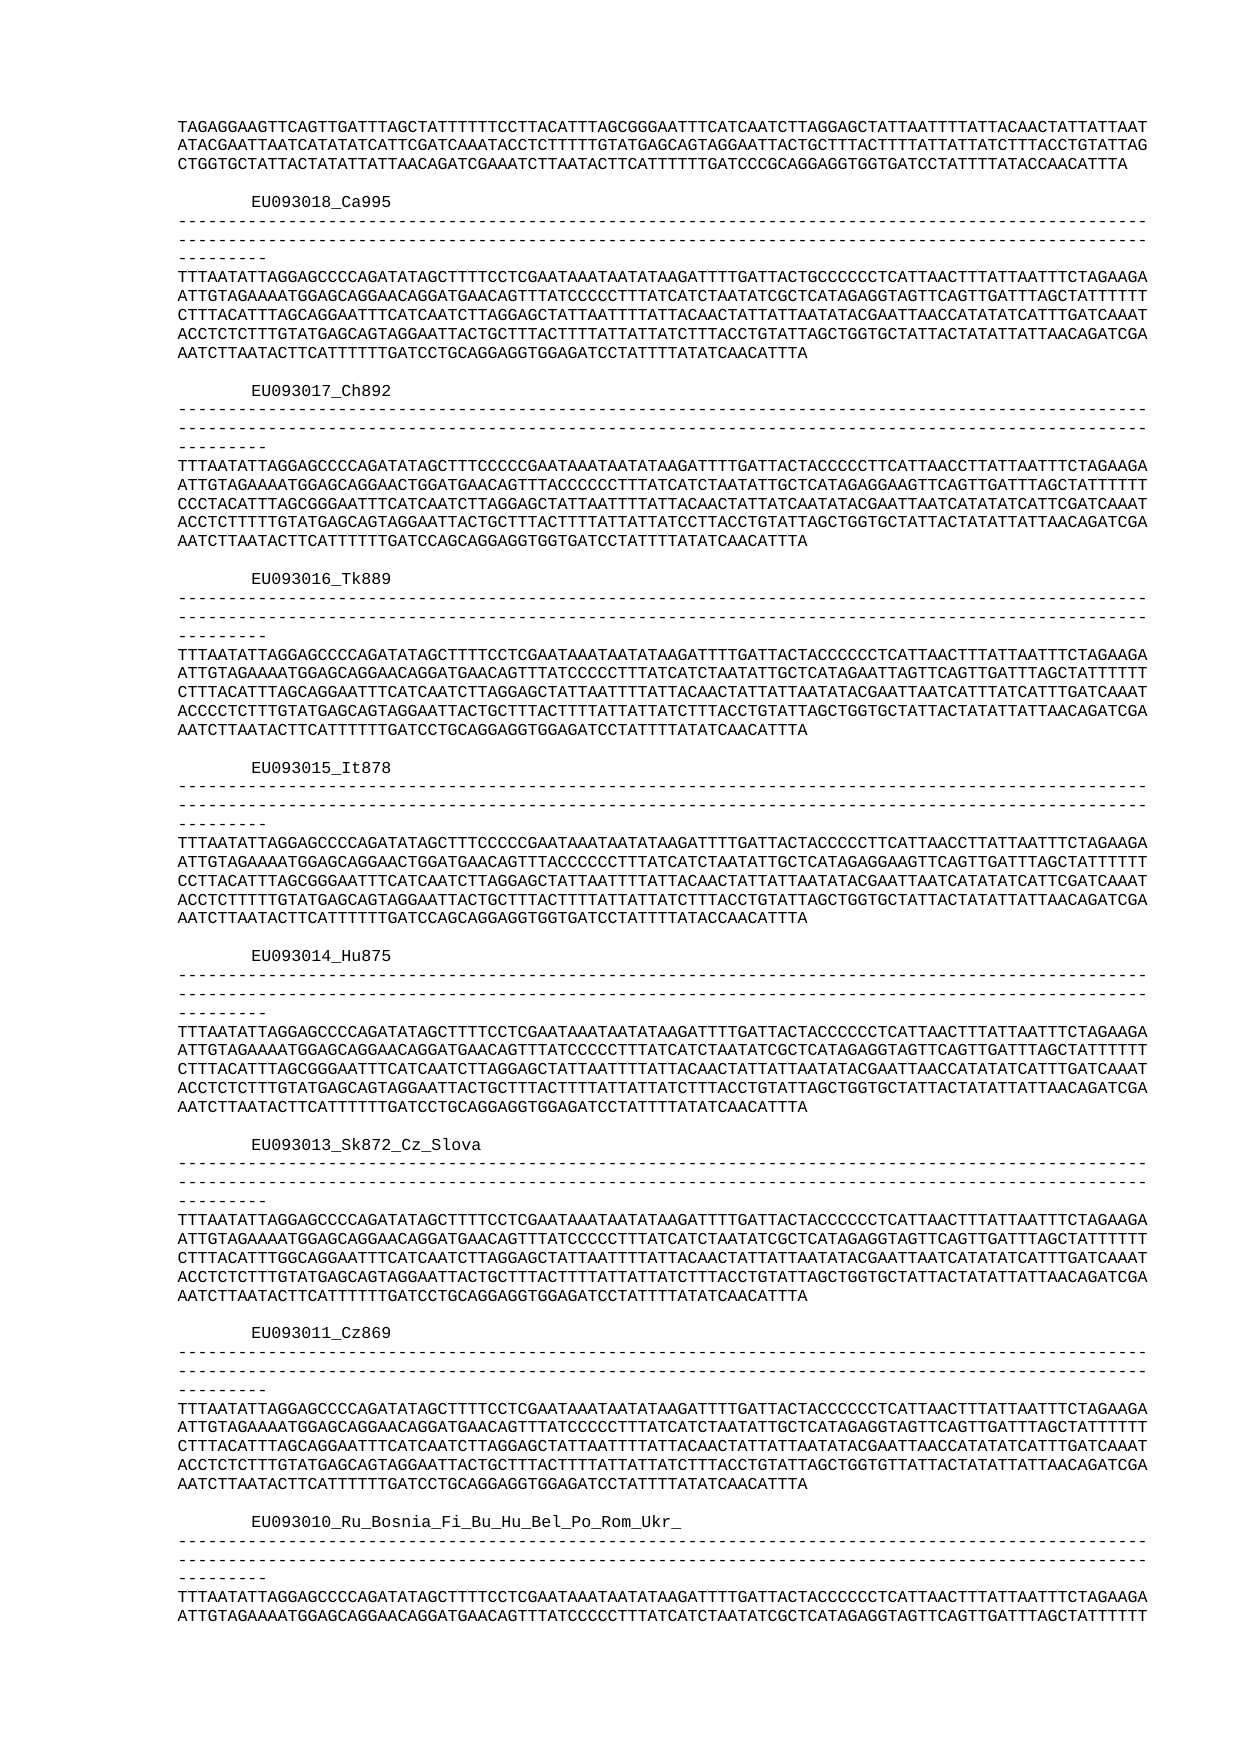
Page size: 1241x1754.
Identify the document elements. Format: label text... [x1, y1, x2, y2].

text EU093017_Ch892 -----------------------------------------------------------------------------------------------------------------------------------------------------------------------------------------------------------TTTAATATTAGGAGCCCCAGATATAGCTTTCCCCCGAATAAATAATATAAGATTTTGATTACTACCCCCTTCATTAACCTTATTAATTTCTAGAAGAATTGTAGAAAATGGAGCAGGAACTGGATGAACAGTTTACCCCCCTTTATCATCTAATATTGCTCATAGAGGAAGTTCAGTTGATTTAGCTATTTTTTCCCTACATTTAGCGGGAATTTCATCAATCTTAGGAGCTATTAATTTTATTACAACTATTATCAATATACGAATTAATCATATATCATTCGATCAAATACCTCTTTTTGTATGAGCAGTAGGAATTACTGCTTTACTTTTATTATTATCCTTACCTGTATTAGCTGGTGCTATTACTATATTATTAACAGATCGAAATCTTAATACTTCATTTTTTGATCCAGCAGGAGGTGGTGATCCTATTTTATATCAACATTTA [177, 382, 1152, 552]
text EU093015_It878 -----------------------------------------------------------------------------------------------------------------------------------------------------------------------------------------------------------TTTAATATTAGGAGCCCCAGATATAGCTTTCCCCCGAATAAATAATATAAGATTTTGATTACTACCCCCTTCATTAACCTTATTAATTTCTAGAAGAATTGTAGAAAATGGAGCAGGAACTGGATGAACAGTTTACCCCCCTTTATCATCTAATATTGCTCATAGAGGAAGTTCAGTTGATTTAGCTATTTTTTCCTTACATTTAGCGGGAATTTCATCAATCTTAGGAGCTATTAATTTTATTACAACTATTATTAATATACGAATTAATCATATATCATTCGATCAAATACCTCTTTTTGTATGAGCAGTAGGAATTACTGCTTTACTTTTATTATTATCTTTACCTGTATTAGCTGGTGCTATTACTATATTATTAACAGATCGAAATCTTAATACTTCATTTTTTGATCCAGCAGGAGGTGGTGATCCTATTTTATACCAACATTTA [177, 759, 1152, 929]
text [177, 1513, 1152, 1626]
text EU093014_Hu875 -----------------------------------------------------------------------------------------------------------------------------------------------------------------------------------------------------------TTTAATATTAGGAGCCCCAGATATAGCTTTTCCTCGAATAAATAATATAAGATTTTGATTACTACCCCCCTCATTAACTTTATTAATTTCTAGAAGAATTGTAGAAAATGGAGCAGGAACAGGATGAACAGTTTATCCCCCTTTATCATCTAATATCGCTCATAGAGGTAGTTCAGTTGATTTAGCTATTTTTTCTTTACATTTAGCGGGAATTTCATCAATCTTAGGAGCTATTAATTTTATTACAACTATTATTAATATACGAATTAACCATATATCATTTGATCAAATACCTCTCTTTGTATGAGCAGTAGGAATTACTGCTTTACTTTTATTATTATCTTTACCTGTATTAGCTGGTGCTATTACTATATTATTAACAGATCGAAATCTTAATACTTCATTTTTTGATCCTGCAGGAGGTGGAGATCCTATTTTATATCAACATTTA [177, 948, 1152, 1117]
text EU093013_Sk872_Cz_Slova -----------------------------------------------------------------------------------------------------------------------------------------------------------------------------------------------------------TTTAATATTAGGAGCCCCAGATATAGCTTTTCCTCGAATAAATAATATAAGATTTTGATTACTACCCCCCTCATTAACTTTATTAATTTCTAGAAGAATTGTAGAAAATGGAGCAGGAACAGGATGAACAGTTTATCCCCCTTTATCATCTAATATCGCTCATAGAGGTAGTTCAGTTGATTTAGCTATTTTTTCTTTACATTTGGCAGGAATTTCATCAATCTTAGGAGCTATTAATTTTATTACAACTATTATTAATATACGAATTAATCATATATCATTTGATCAAATACCTCTCTTTGTATGAGCAGTAGGAATTACTGCTTTACTTTTATTATTATCTTTACCTGTATTAGCTGGTGCTATTACTATATTATTAACAGATCGAAATCTTAATACTTCATTTTTTGATCCTGCAGGAGGTGGAGATCCTATTTTATATCAACATTTA [177, 1136, 1152, 1306]
text EU093018_Ca995 -----------------------------------------------------------------------------------------------------------------------------------------------------------------------------------------------------------TTTAATATTAGGAGCCCCAGATATAGCTTTTCCTCGAATAAATAATATAAGATTTTGATTACTGCCCCCCTCATTAACTTTATTAATTTCTAGAAGAATTGTAGAAAATGGAGCAGGAACAGGATGAACAGTTTATCCCCCTTTATCATCTAATATCGCTCATAGAGGTAGTTCAGTTGATTTAGCTATTTTTTCTTTACATTTAGCAGGAATTTCATCAATCTTAGGAGCTATTAATTTTATTACAACTATTATTAATATACGAATTAACCATATATCATTTGATCAAATACCTCTCTTTGTATGAGCAGTAGGAATTACTGCTTTACTTTTATTATTATCTTTACCTGTATTAGCTGGTGCTATTACTATATTATTAACAGATCGAAATCTTAATACTTCATTTTTTGATCCTGCAGGAGGTGGAGATCCTATTTTATATCAACATTTA [177, 193, 1152, 363]
text EU093016_Tk889 -----------------------------------------------------------------------------------------------------------------------------------------------------------------------------------------------------------TTTAATATTAGGAGCCCCAGATATAGCTTTTCCTCGAATAAATAATATAAGATTTTGATTACTACCCCCCTCATTAACTTTATTAATTTCTAGAAGAATTGTAGAAAATGGAGCAGGAACAGGATGAACAGTTTATCCCCCTTTATCATCTAATATTGCTCATAGAATTAGTTCAGTTGATTTAGCTATTTTTTCTTTACATTTAGCAGGAATTTCATCAATCTTAGGAGCTATTAATTTTATTACAACTATTATTAATATACGAATTAATCATTTATCATTTGATCAAATACCCCTCTTTGTATGAGCAGTAGGAATTACTGCTTTACTTTTATTATTATCTTTACCTGTATTAGCTGGTGCTATTACTATATTATTAACAGATCGAAATCTTAATACTTCATTTTTTGATCCTGCAGGAGGTGGAGATCCTATTTTATATCAACATTTA [177, 571, 1152, 740]
text EU093011_Cz869 -----------------------------------------------------------------------------------------------------------------------------------------------------------------------------------------------------------TTTAATATTAGGAGCCCCAGATATAGCTTTTCCTCGAATAAATAATATAAGATTTTGATTACTACCCCCCTCATTAACTTTATTAATTTCTAGAAGAATTGTAGAAAATGGAGCAGGAACAGGATGAACAGTTTATCCCCCTTTATCATCTAATATTGCTCATAGAGGTAGTTCAGTTGATTTAGCTATTTTTTCTTTACATTTAGCAGGAATTTCATCAATCTTAGGAGCTATTAATTTTATTACAACTATTATTAATATACGAATTAACCATATATCATTTGATCAAATACCTCTCTTTGTATGAGCAGTAGGAATTACTGCTTTACTTTTATTATTATCTTTACCTGTATTAGCTGGTGTTATTACTATATTATTAACAGATCGAAATCTTAATACTTCATTTTTTGATCCTGCAGGAGGTGGAGATCCTATTTTATATCAACATTTA [177, 1325, 1152, 1494]
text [177, 118, 1152, 175]
